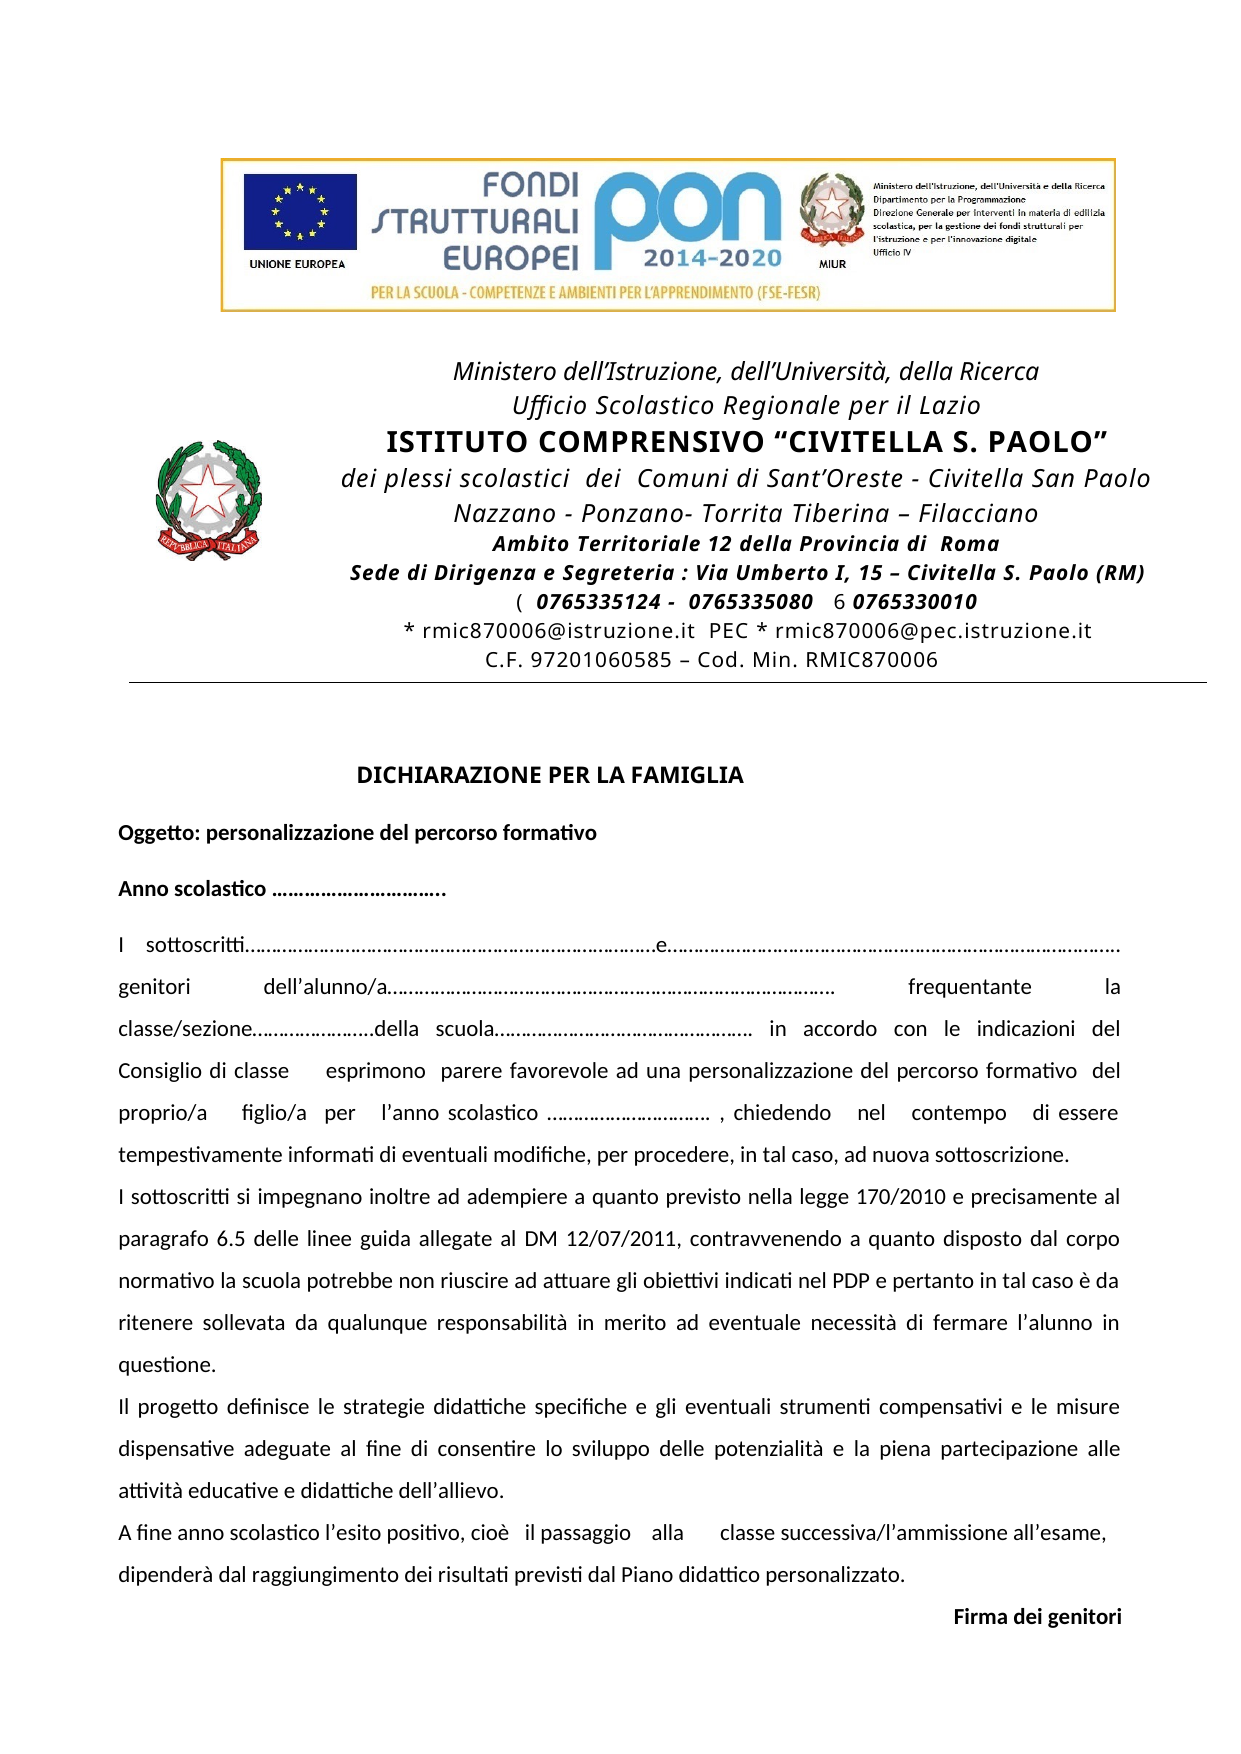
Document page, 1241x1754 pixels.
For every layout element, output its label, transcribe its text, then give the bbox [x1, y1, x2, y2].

subtitle dipenderà dal raggiungimento dei risultati previsti dal Piano didattico personalizzato. [118, 1560, 1122, 1588]
picture [155, 440, 262, 561]
subtitle I sottoscritti si impegnano inoltre ad adempiere a quanto previsto nella legge 170/2010 e precisamente al paragrafo 6.5 delle linee guida allegate al DM 12/07/2011, contravvenendo a quanto disposto dal corpo normativo la scuola potrebbe non riuscire ad attuare gli obiettivi indicati nel PDP e pertanto in tal caso è da ritenere sollevata da qualunque responsabilità in merito ad eventuale necessità di fermare l’alunno in questione. [118, 1182, 1122, 1378]
table_cell Ministero dell’Istruzione, dell’Università, della Ricerca Ufficio Scolastico Regionale per il Lazio ISTITUTO COMPRENSIVO “CIVITELLA S. PAOLO” dei plessi scolastici dei Comuni di Sant’Oreste - Civitella San Paolo Nazzano - Ponzano- Torrita Tiberina – Filacciano Ambito Territoriale 12 della Provincia di Roma Sede di Dirigenza e Segreteria : Via Umberto I, 15 – Civitella S. Paolo (RM) ( 0765335124 - 0765335080 6 0765330010 * rmic870006@istruzione.it PEC * rmic870006@pec.istruzione.it C.F. 97201060585 – Cod. Min. RMIC870006 [288, 320, 1207, 682]
table_cell [129, 320, 288, 682]
picture [220, 158, 1116, 312]
subtitle Firma dei genitori [118, 1602, 1122, 1630]
subtitle Oggetto: personalizzazione del percorso formativo [118, 818, 1122, 846]
subtitle Il progetto definisce le strategie didattiche specifiche e gli eventuali strumenti compensativi e le misure dispensative adeguate al fine di consentire lo sviluppo delle potenzialità e la piena partecipazione alle attività educative e didattiche dell’allievo. [118, 1392, 1122, 1504]
subtitle A fine anno scolastico l’esito positivo, cioè il passaggio alla classe successiva/l’ammissione all’esame, [118, 1518, 1122, 1546]
subtitle I sottoscritti……………………………………………………………………e………………………………………………………………………….. genitori dell’alunno/a…………………………………………………………………………. frequentante la classe/sezione…………………..della scuola…………………………………………. in accordo con le indicazioni del Consiglio di classe esprimono parere favorevole ad una personalizzazione del percorso formativo del proprio/a figlio/a per l’anno scolastico …………………………. , chiedendo nel contempo di essere tempestivamente informati di eventuali modifiche, per procedere, in tal caso, ad nuova sottoscrizione. [118, 930, 1122, 1168]
subtitle Anno scolastico ………………………….. [118, 874, 1122, 902]
table_header [129, 150, 1207, 319]
text DICHIARAZIONE PER LA FAMIGLIA [118, 759, 1122, 790]
